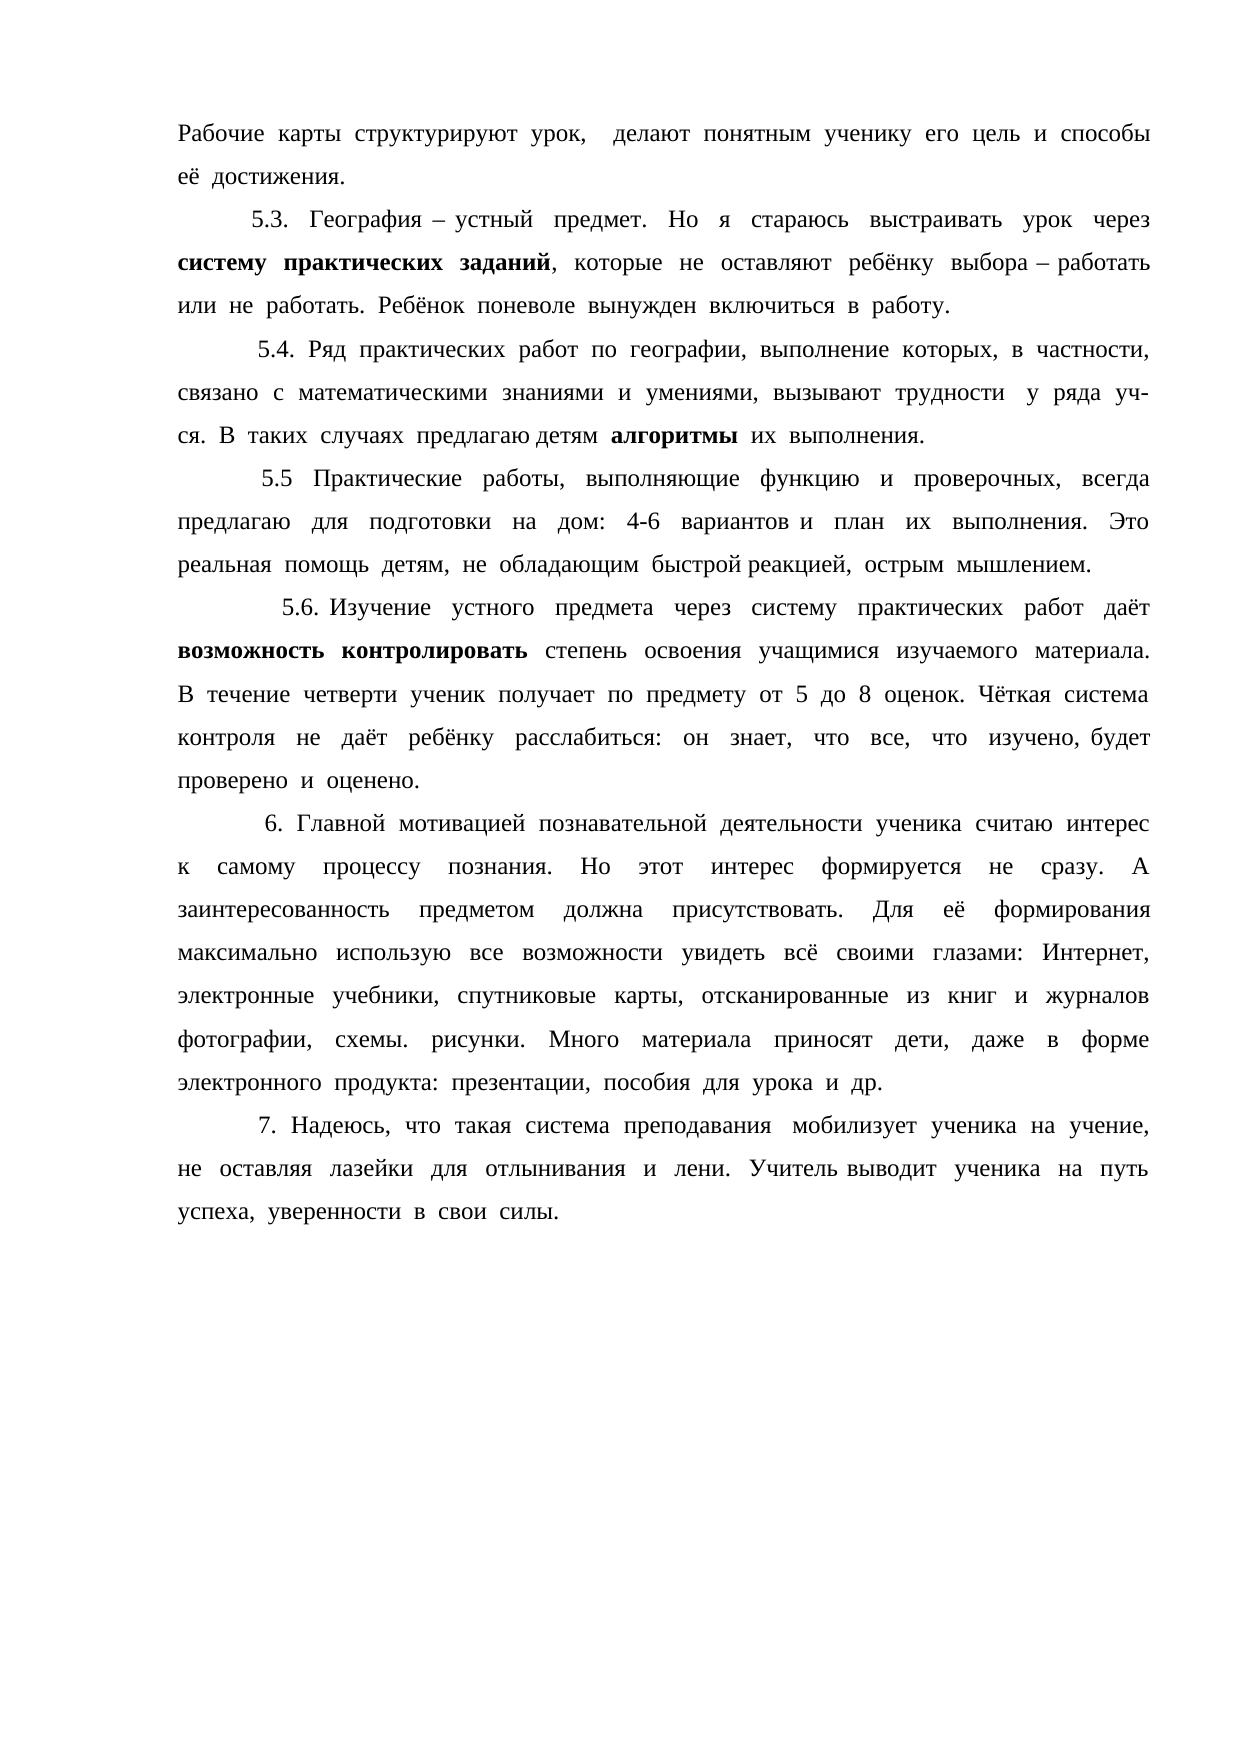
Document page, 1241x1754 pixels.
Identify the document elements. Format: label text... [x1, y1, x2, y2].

text 5.5 Практические работы, выполняющие функцию и проверочных, всегда предлагаю для подготовки на дом: 4-6 вариантов и план их выполнения. Это реальная помощь детям, не обладающим быстрой реакцией, острым мышлением. [177, 463, 1152, 578]
text 7. Надеюсь, что такая система преподавания мобилизует ученика на учение, не оставляя лазейки для отлынивания и лени. Учитель выводит ученика на путь успеха, уверенности в свои силы. [177, 1110, 1152, 1225]
text 5.6. Изучение устного предмета через систему практических работ даёт возможность контролировать степень освоения учащимися изучаемого материала. В течение четверти ученик получает по предмету от 5 до 8 оценок. Чёткая система контроля не даёт ребёнку расслабиться: он знает, что все, что изучено, будет проверено и оценено. [177, 592, 1152, 794]
text 6. Главной мотивацией познавательной деятельности ученика считаю интерес к самому процессу познания. Но этот интерес формируется не сразу. А заинтересованность предметом должна присутствовать. Для её формирования максимально использую все возможности увидеть всё своими глазами: Интернет, электронные учебники, спутниковые карты, отсканированные из книг и журналов фотографии, схемы. рисунки. Много материала приносят дети, даже в форме электронного продукта: презентации, пособия для урока и др. [177, 808, 1152, 1096]
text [177, 118, 1152, 190]
text 5.3. География – устный предмет. Но я стараюсь выстраивать урок через систему практических заданий, которые не оставляют ребёнку выбора – работать или не работать. Ребёнок поневоле вынужден включиться в работу. [177, 204, 1152, 319]
text 5.4. Ряд практических работ по географии, выполнение которых, в частности, связано с математическими знаниями и умениями, вызывают трудности у ряда уч-ся. В таких случаях предлагаю детям алгоритмы их выполнения. [177, 334, 1152, 449]
